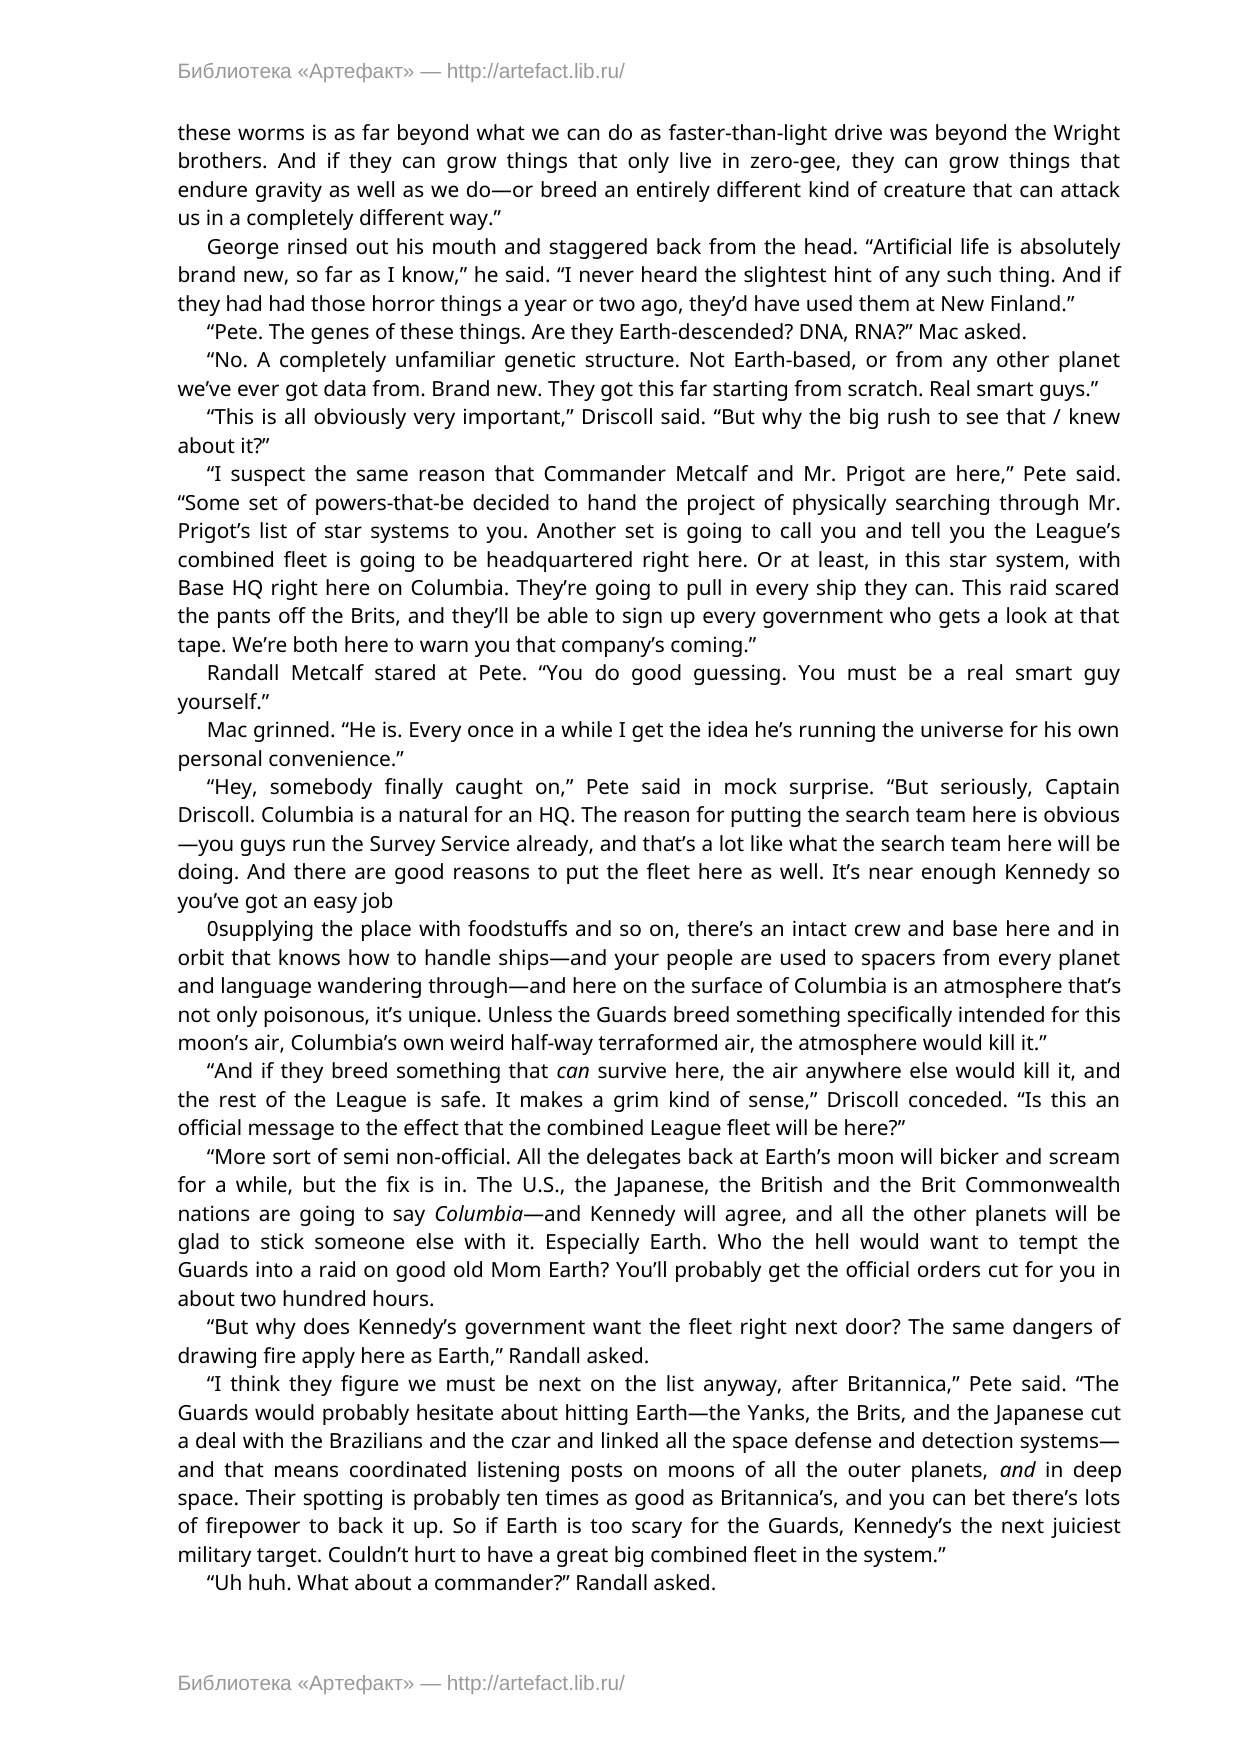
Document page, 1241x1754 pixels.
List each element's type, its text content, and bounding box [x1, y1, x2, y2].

text “More sort of semi non-official. All the delegates back at Earth’s moon will bicker and scream for a while, but the fix is in. The U.S., the Japanese, the British and the Brit Commonwealth nations are going to say Columbia—and Kennedy will agree, and all the other planets will be glad to stick someone else with it. Especially Earth. Who the hell would want to tempt the Guards into a raid on good old Mom Earth? You’ll probably get the official orders cut for you in about two hundred hours. [177, 1142, 1122, 1312]
text Randall Metcalf stared at Pete. “You do good guessing. You must be a real smart guy yourself.” [177, 658, 1122, 715]
text “And if they breed something that can survive here, the air anywhere else would kill it, and the rest of the League is safe. It makes a grim kind of sense,” Driscoll conceded. “Is this an official message to the effect that the combined League fleet will be here?” [177, 1057, 1122, 1142]
text “I think they figure we must be next on the list anyway, after Britannica,” Pete said. “The Guards would probably hesitate about hitting Earth—the Yanks, the Brits, and the Japanese cut a deal with the Brazilians and the czar and linked all the space defense and detection systems—and that means coordinated listening posts on moons of all the outer planets, and in deep space. Their spotting is probably ten times as good as Britannica’s, and you can bet there’s lots of firepower to back it up. So if Earth is too scary for the Guards, Kennedy’s the next juiciest military target. Couldn’t hurt to have a great big combined fleet in the system.” [177, 1369, 1122, 1568]
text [177, 118, 1122, 232]
text “Hey, somebody finally caught on,” Pete said in mock surprise. “But seriously, Captain Driscoll. Columbia is a natural for an HQ. The reason for putting the search team here is obvious—you guys run the Survey Service already, and that’s a lot like what the search team here will be doing. And there are good reasons to put the fleet here as well. It’s near enough Kennedy so you’ve got an easy job [177, 772, 1122, 914]
text “No. A completely unfamiliar genetic structure. Not Earth-based, or from any other planet we’ve ever got data from. Brand new. They got this far starting from scratch. Real smart guys.” [177, 346, 1122, 402]
text “But why does Kennedy’s government want the fleet right next door? The same dangers of drawing fire apply here as Earth,” Randall asked. [177, 1312, 1122, 1369]
text Mac grinned. “He is. Every once in a while I get the idea he’s running the universe for his own personal convenience.” [177, 715, 1122, 772]
text “Uh huh. What about a commander?” Randall asked. [177, 1568, 1122, 1597]
text 0supplying the place with foodstuffs and so on, there’s an intact crew and base here and in orbit that knows how to handle ships—and your people are used to spacers from every planet and language wandering through—and here on the surface of Columbia is an atmosphere that’s not only poisonous, it’s unique. Unless the Guards breed something specifically intended for this moon’s air, Columbia’s own weird half-way terraformed air, the atmosphere would kill it.” [177, 914, 1122, 1057]
text “Pete. The genes of these things. Are they Earth-descended? DNA, RNA?” Mac asked. [177, 317, 1122, 346]
text George rinsed out his mouth and staggered back from the head. “Artificial life is absolutely brand new, so far as I know,” he said. “I never heard the slightest hint of any such thing. And if they had had those horror things a year or two ago, they’d have used them at New Finland.” [177, 232, 1122, 317]
text “I suspect the same reason that Commander Metcalf and Mr. Prigot are here,” Pete said. “Some set of powers-that-be decided to hand the project of physically searching through Mr. Prigot’s list of star systems to you. Another set is going to call you and tell you the League’s combined fleet is going to be headquartered right here. Or at least, in this star system, with Base HQ right here on Columbia. They’re going to pull in every ship they can. This raid scared the pants off the Brits, and they’ll be able to sign up every government who gets a look at that tape. We’re both here to warn you that company’s coming.” [177, 459, 1122, 658]
text “This is all obviously very important,” Driscoll said. “But why the big rush to see that / knew about it?” [177, 402, 1122, 459]
